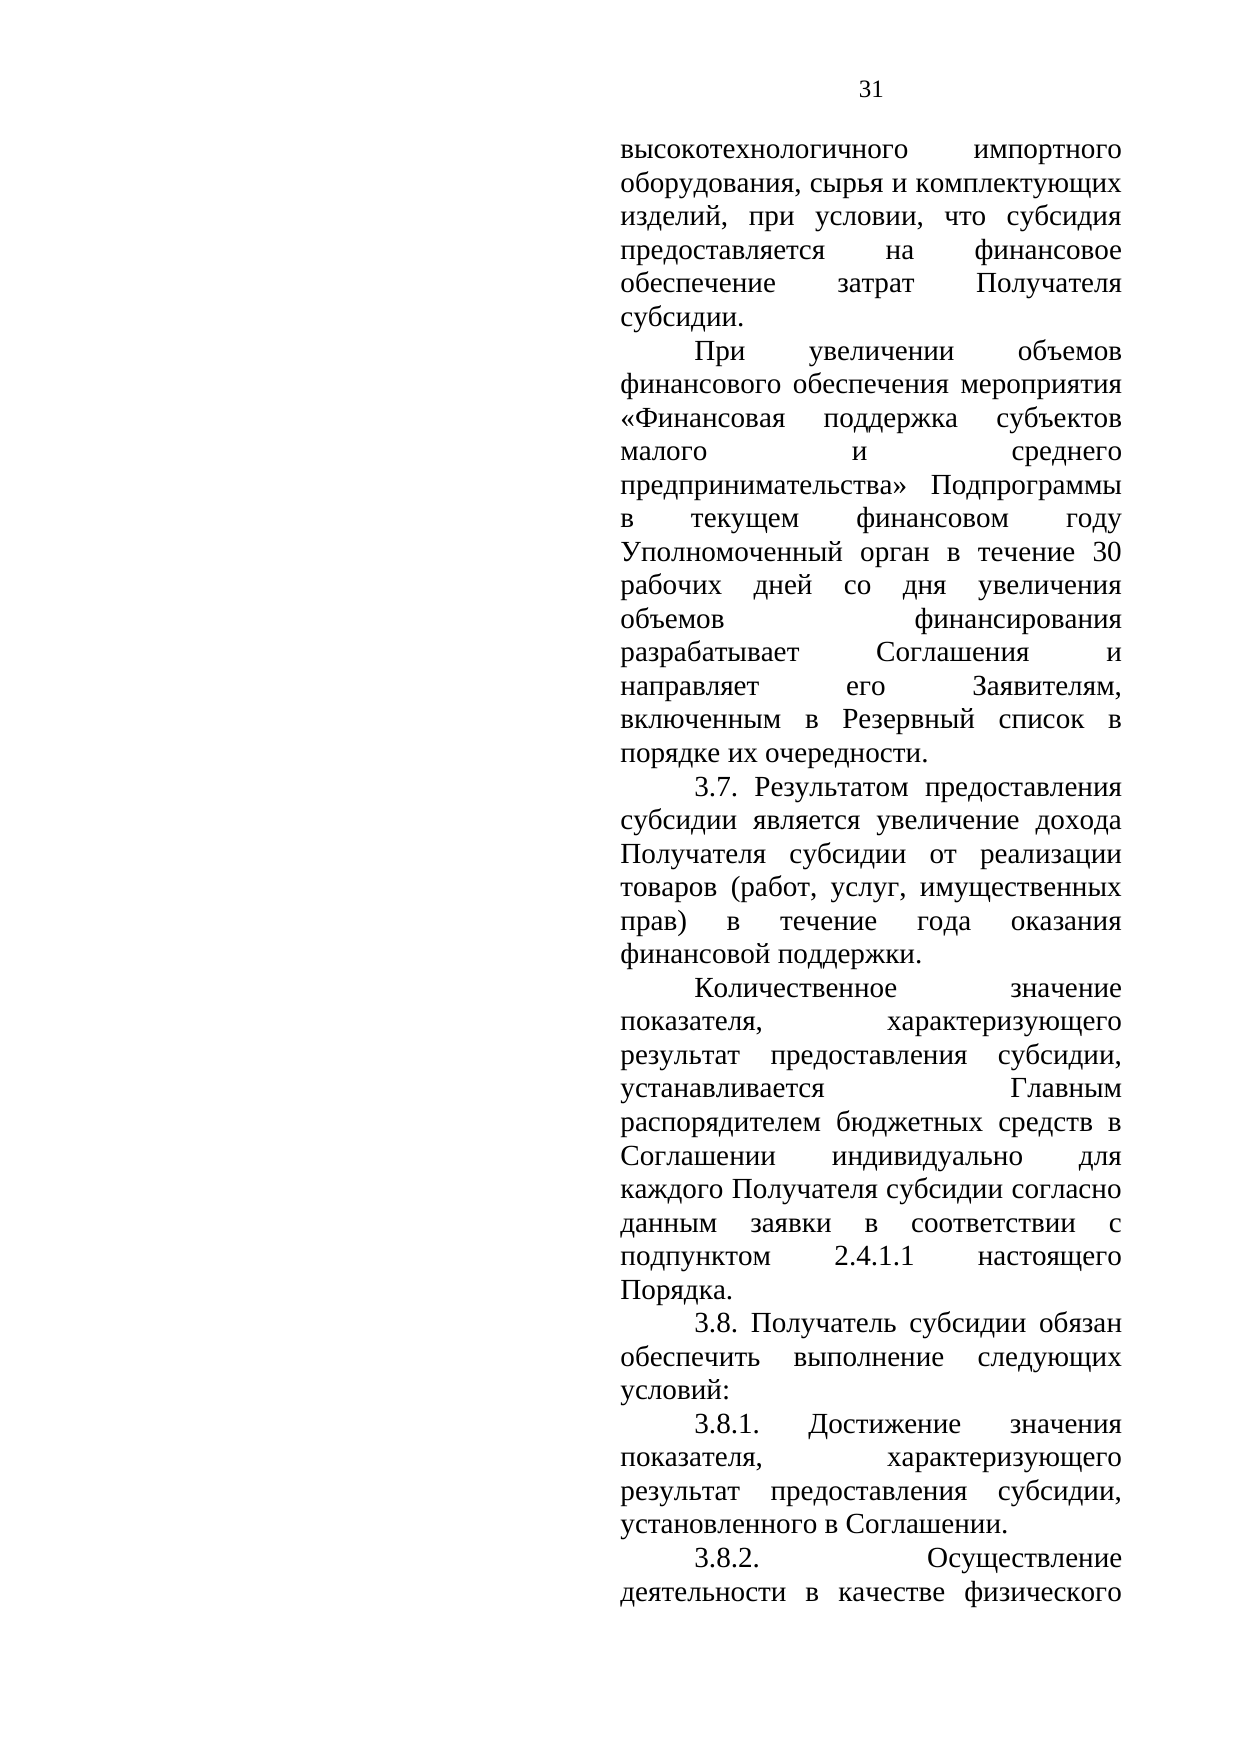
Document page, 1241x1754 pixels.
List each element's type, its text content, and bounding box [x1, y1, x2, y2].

text При увеличении объемов финансового обеспечения мероприятия «Финансовая поддержка субъектов малого и среднего предпринимательства» Подпрограммы в текущем финансовом году Уполномоченный орган в течение 30 рабочих дней со дня увеличения объемов финансирования разрабатывает Соглашения и направляет его Заявителям, включенным в Резервный список в порядке их очередности. [620, 333, 1122, 769]
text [620, 131, 1122, 333]
text 3.7. Результатом предоставления субсидии является увеличение дохода Получателя субсидии от реализации товаров (работ, услуг, имущественных прав) в течение года оказания финансовой поддержки. [620, 769, 1122, 970]
text Количественное значение показателя, характеризующего результат предоставления субсидии, устанавливается Главным распорядителем бюджетных средств в Соглашении индивидуально для каждого Получателя субсидии согласно данным заявки в соответствии с подпунктом 2.4.1.1 настоящего Порядка. [620, 970, 1122, 1305]
text 3.8.1. Достижение значения показателя, характеризующего результат предоставления субсидии, установленного в Соглашении. [620, 1406, 1122, 1540]
text 3.8. Получатель субсидии обязан обеспечить выполнение следующих условий: [620, 1305, 1122, 1406]
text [620, 1540, 1122, 1607]
